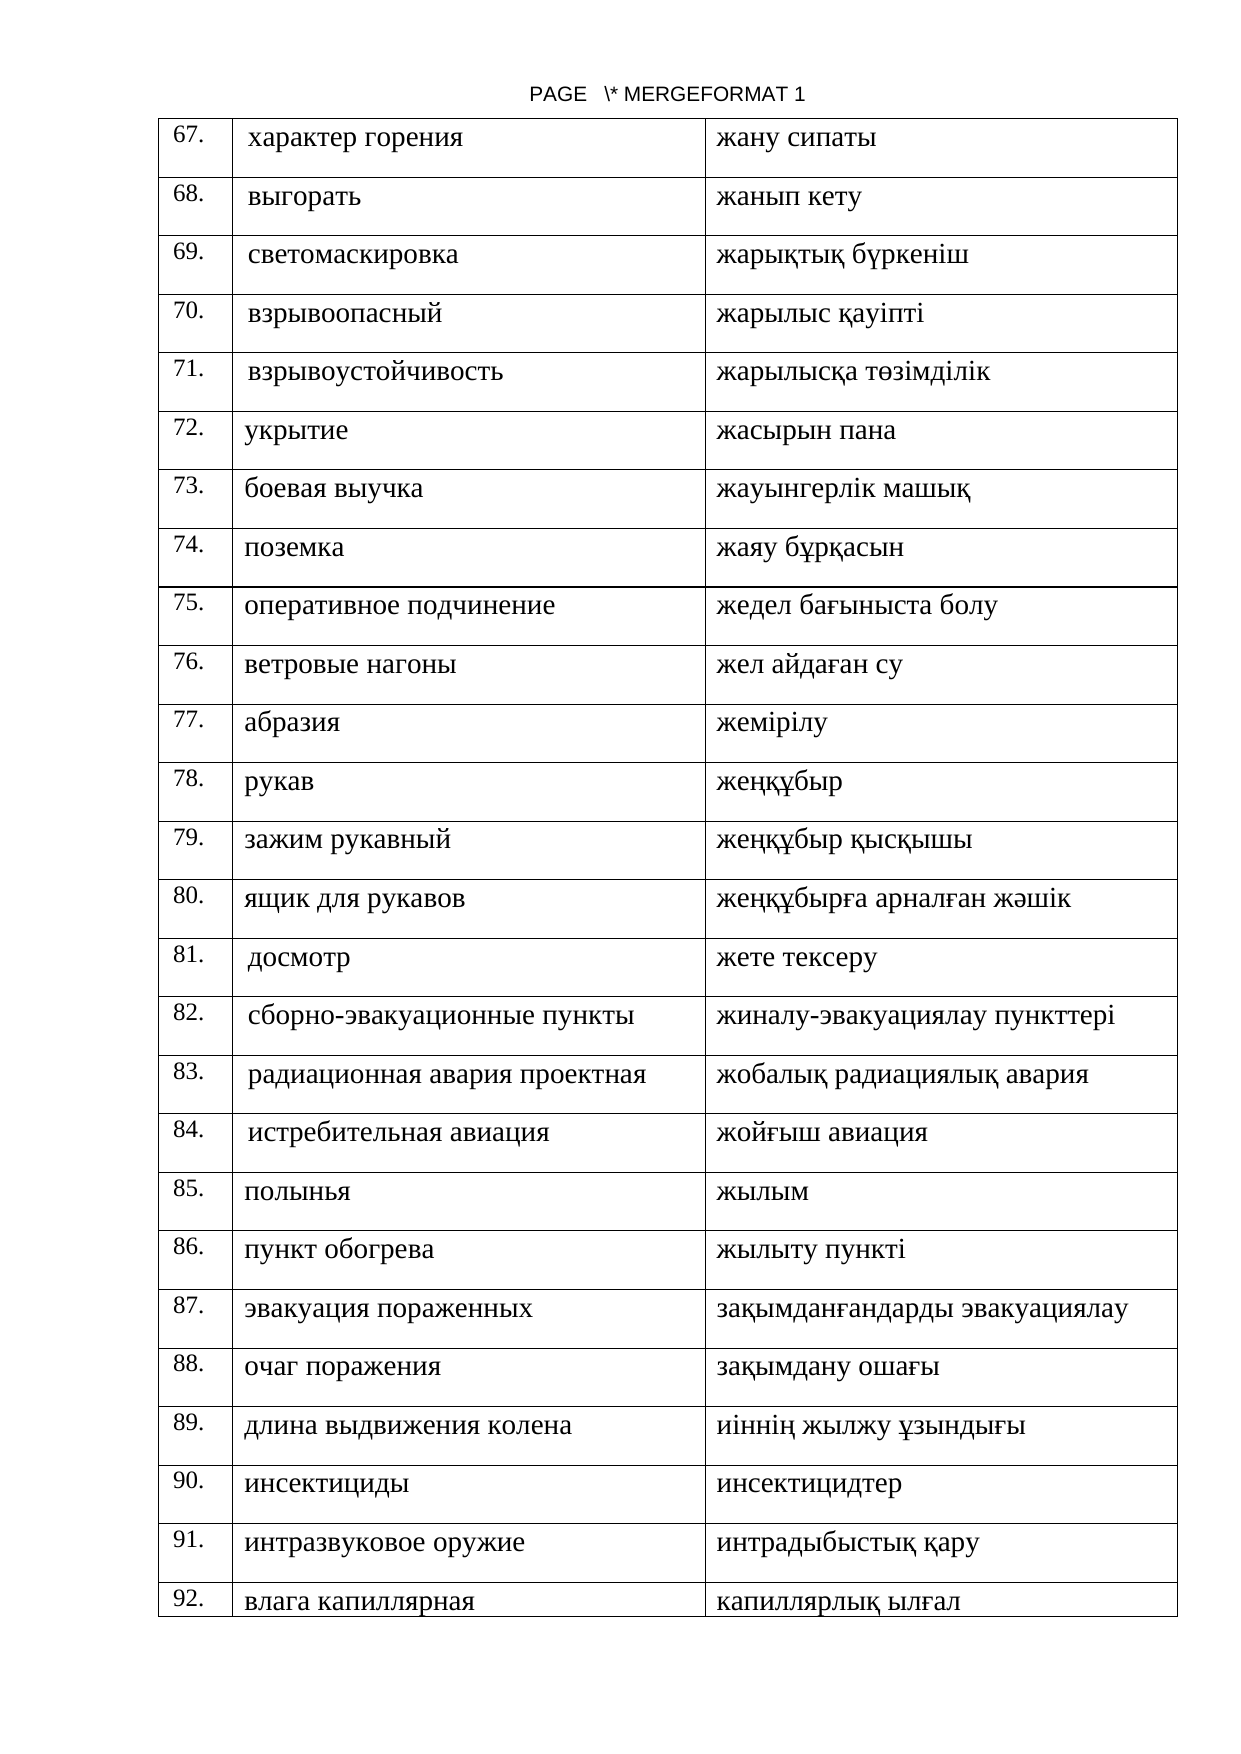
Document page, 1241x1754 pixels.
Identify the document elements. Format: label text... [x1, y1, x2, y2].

table_cell инсектициды [233, 1466, 705, 1523]
table_cell жеңқұбырға арналған жәшік [706, 880, 1177, 938]
table_cell очаг поражения [233, 1349, 705, 1406]
table_cell инсектицидтер [706, 1466, 1177, 1523]
table_cell капиллярлық ылғал [706, 1583, 1177, 1616]
table_cell влага капиллярная [233, 1583, 705, 1616]
table_cell абразия [233, 705, 705, 762]
table_cell интразвуковое оружие [233, 1524, 705, 1582]
table_cell жете тексеру [706, 939, 1177, 996]
table_cell [159, 1583, 232, 1616]
table_cell характер горения [233, 119, 705, 177]
table_cell [159, 470, 232, 528]
table_cell сборно-эвакуационные пункты [233, 997, 705, 1055]
table_cell жылыту пункті [706, 1231, 1177, 1289]
table_cell зақымданғандарды эвакуациялау [706, 1290, 1177, 1347]
table_cell [159, 705, 232, 762]
table_cell [159, 822, 232, 879]
table_cell [159, 1290, 232, 1347]
table_cell жемірілу [706, 705, 1177, 762]
table_cell светомаскировка [233, 236, 705, 294]
table_cell радиационная авария проектная [233, 1056, 705, 1113]
table_cell [159, 295, 232, 352]
table_cell [159, 529, 232, 586]
table_cell [159, 588, 232, 645]
table_cell [159, 1173, 232, 1230]
table_cell жанып кету [706, 178, 1177, 235]
table_cell [159, 119, 232, 177]
table_cell взрывоустойчивость [233, 353, 705, 411]
table_cell взрывоопасный [233, 295, 705, 352]
table_cell оперативное подчинение [233, 588, 705, 645]
table_cell интрадыбыстық қару [706, 1524, 1177, 1582]
table_cell [159, 763, 232, 821]
table_cell [159, 1231, 232, 1289]
table_cell ящик для рукавов [233, 880, 705, 938]
table_cell зақымдану ошағы [706, 1349, 1177, 1406]
table_cell истребительная авиация [233, 1114, 705, 1172]
table_cell жедел бағыныста болу [706, 588, 1177, 645]
table_cell [159, 997, 232, 1055]
table_cell жел айдаған су [706, 646, 1177, 703]
table_cell жаяу бұрқасын [706, 529, 1177, 586]
table_cell жылым [706, 1173, 1177, 1230]
table_cell иіннің жылжу ұзындығы [706, 1407, 1177, 1464]
table_cell ветровые нагоны [233, 646, 705, 703]
table_cell жеңқұбыр қысқышы [706, 822, 1177, 879]
table_cell жойғыш авиация [706, 1114, 1177, 1172]
table_cell жану сипаты [706, 119, 1177, 177]
table_cell [159, 353, 232, 411]
table_cell [159, 236, 232, 294]
table_cell полынья [233, 1173, 705, 1230]
table_cell рукав [233, 763, 705, 821]
table_cell эвакуация пораженных [233, 1290, 705, 1347]
table_cell боевая выучка [233, 470, 705, 528]
table_cell жеңқұбыр [706, 763, 1177, 821]
table_cell выгорать [233, 178, 705, 235]
table_cell жиналу-эвакуациялау пункттері [706, 997, 1177, 1055]
table_cell [159, 880, 232, 938]
table_cell поземка [233, 529, 705, 586]
table_cell жарылыс қауіпті [706, 295, 1177, 352]
table_cell пункт обогрева [233, 1231, 705, 1289]
table_cell [159, 939, 232, 996]
table_cell [159, 1466, 232, 1523]
table_cell [159, 1349, 232, 1406]
table_cell жасырын пана [706, 412, 1177, 469]
table_cell жарықтық бүркеніш [706, 236, 1177, 294]
table_cell [159, 412, 232, 469]
table_cell жауынгерлік машық [706, 470, 1177, 528]
table_cell жарылысқа төзімділік [706, 353, 1177, 411]
table_cell [159, 1056, 232, 1113]
table_cell досмотр [233, 939, 705, 996]
table_cell длина выдвижения колена [233, 1407, 705, 1464]
table_cell [159, 1114, 232, 1172]
table_cell [159, 1524, 232, 1582]
table_cell [159, 178, 232, 235]
table_cell зажим рукавный [233, 822, 705, 879]
table_cell жобалық радиациялық авария [706, 1056, 1177, 1113]
table_cell укрытие [233, 412, 705, 469]
table_cell [159, 646, 232, 703]
table_cell [159, 1407, 232, 1464]
